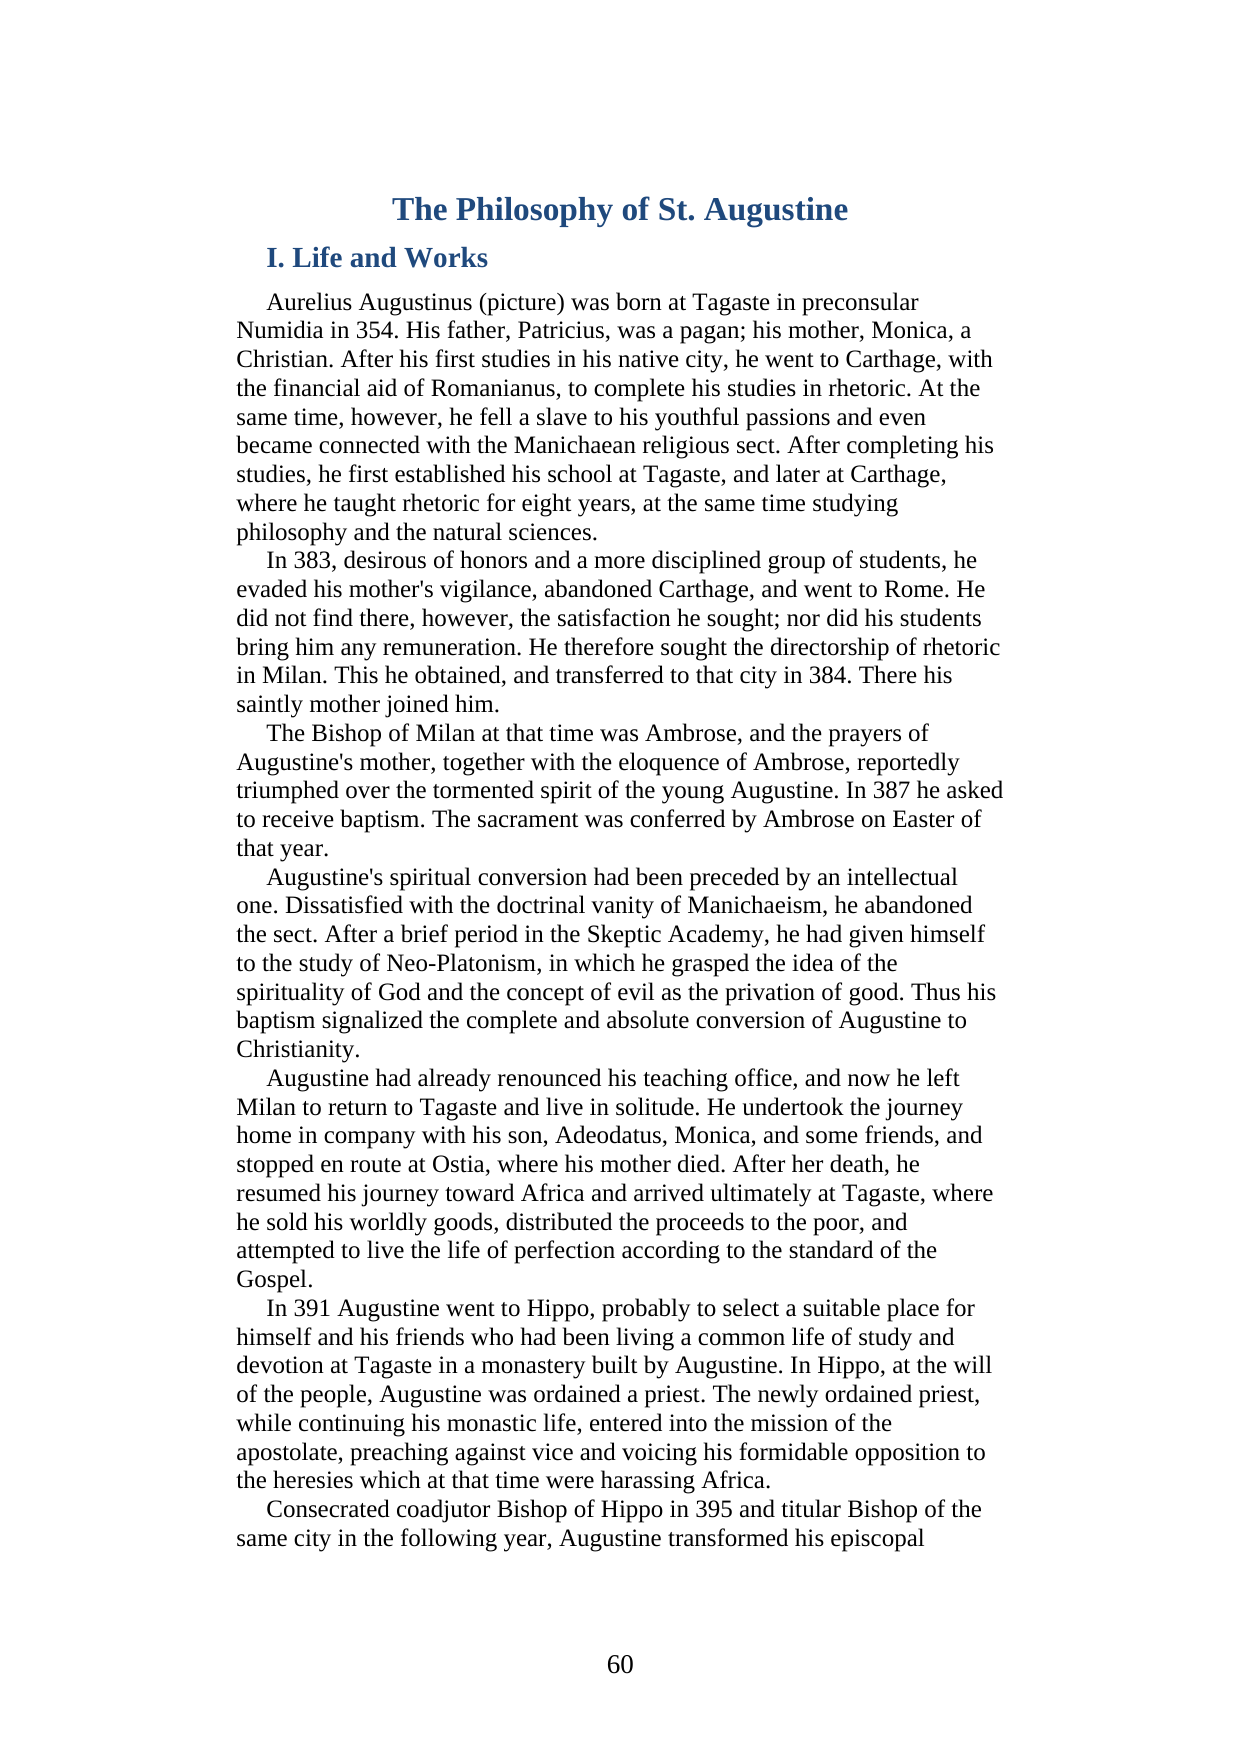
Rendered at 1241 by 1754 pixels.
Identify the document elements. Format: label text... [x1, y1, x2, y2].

text In 391 Augustine went to Hippo, probably to select a suitable place for himself and his friends who had been living a common life of study and devotion at Tagaste in a monastery built by Augustine. In Hippo, at the will of the people, Augustine was ordained a priest. The newly ordained priest, while continuing his monastic life, entered into the mission of the apostolate, preaching against vice and voicing his formidable opposition to the heresies which at that time were harassing Africa. [236, 1293, 1004, 1494]
text The Bishop of Milan at that time was Ambrose, and the prayers of Augustine's mother, together with the eloquence of Ambrose, reportedly triumphed over the tormented spirit of the young Augustine. In 387 he asked to receive baptism. The sacrament was conferred by Ambrose on Easter of that year. [236, 718, 1004, 862]
subtitle The Philosophy of St. Augustine [236, 190, 1004, 228]
text Aurelius Augustinus (picture) was born at Tagaste in preconsular Numidia in 354. His father, Patricius, was a pagan; his mother, Monica, a Christian. After his first studies in his native city, he went to Carthage, with the financial aid of Romanianus, to complete his studies in rhetoric. At the same time, however, he fell a slave to his youthful passions and even became connected with the Manichaean religious sect. After completing his studies, he first established his school at Tagaste, and later at Carthage, where he taught rhetoric for eight years, at the same time studying philosophy and the natural sciences. [236, 287, 1004, 545]
text In 383, desirous of honors and a more disciplined group of students, he evaded his mother's vigilance, abandoned Carthage, and went to Rome. He did not find there, however, the satisfaction he sought; nor did his students bring him any remuneration. He therefore sought the directorship of rhetoric in Milan. This he obtained, and transferred to that city in 384. There his saintly mother joined him. [236, 545, 1004, 718]
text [236, 1494, 1004, 1552]
text Augustine's spiritual conversion had been preceded by an intellectual one. Dissatisfied with the doctrinal vanity of Manichaeism, he abandoned the sect. After a brief period in the Skeptic Academy, he had given himself to the study of Neo-Platonism, in which he grasped the idea of the spirituality of God and the concept of evil as the privation of good. Thus his baptism signalized the complete and absolute conversion of Augustine to Christianity. [236, 862, 1004, 1063]
text Augustine had already renounced his teaching office, and now he left Milan to return to Tagaste and live in solitude. He undertook the journey home in company with his son, Adeodatus, Monica, and some friends, and stopped en route at Ostia, where his mother died. After her death, he resumed his journey toward Africa and arrived ultimately at Tagaste, where he sold his worldly goods, distributed the proceeds to the poor, and attempted to live the life of perfection according to the standard of the Gospel. [236, 1063, 1004, 1293]
subtitle I. Life and Works [236, 241, 1004, 274]
